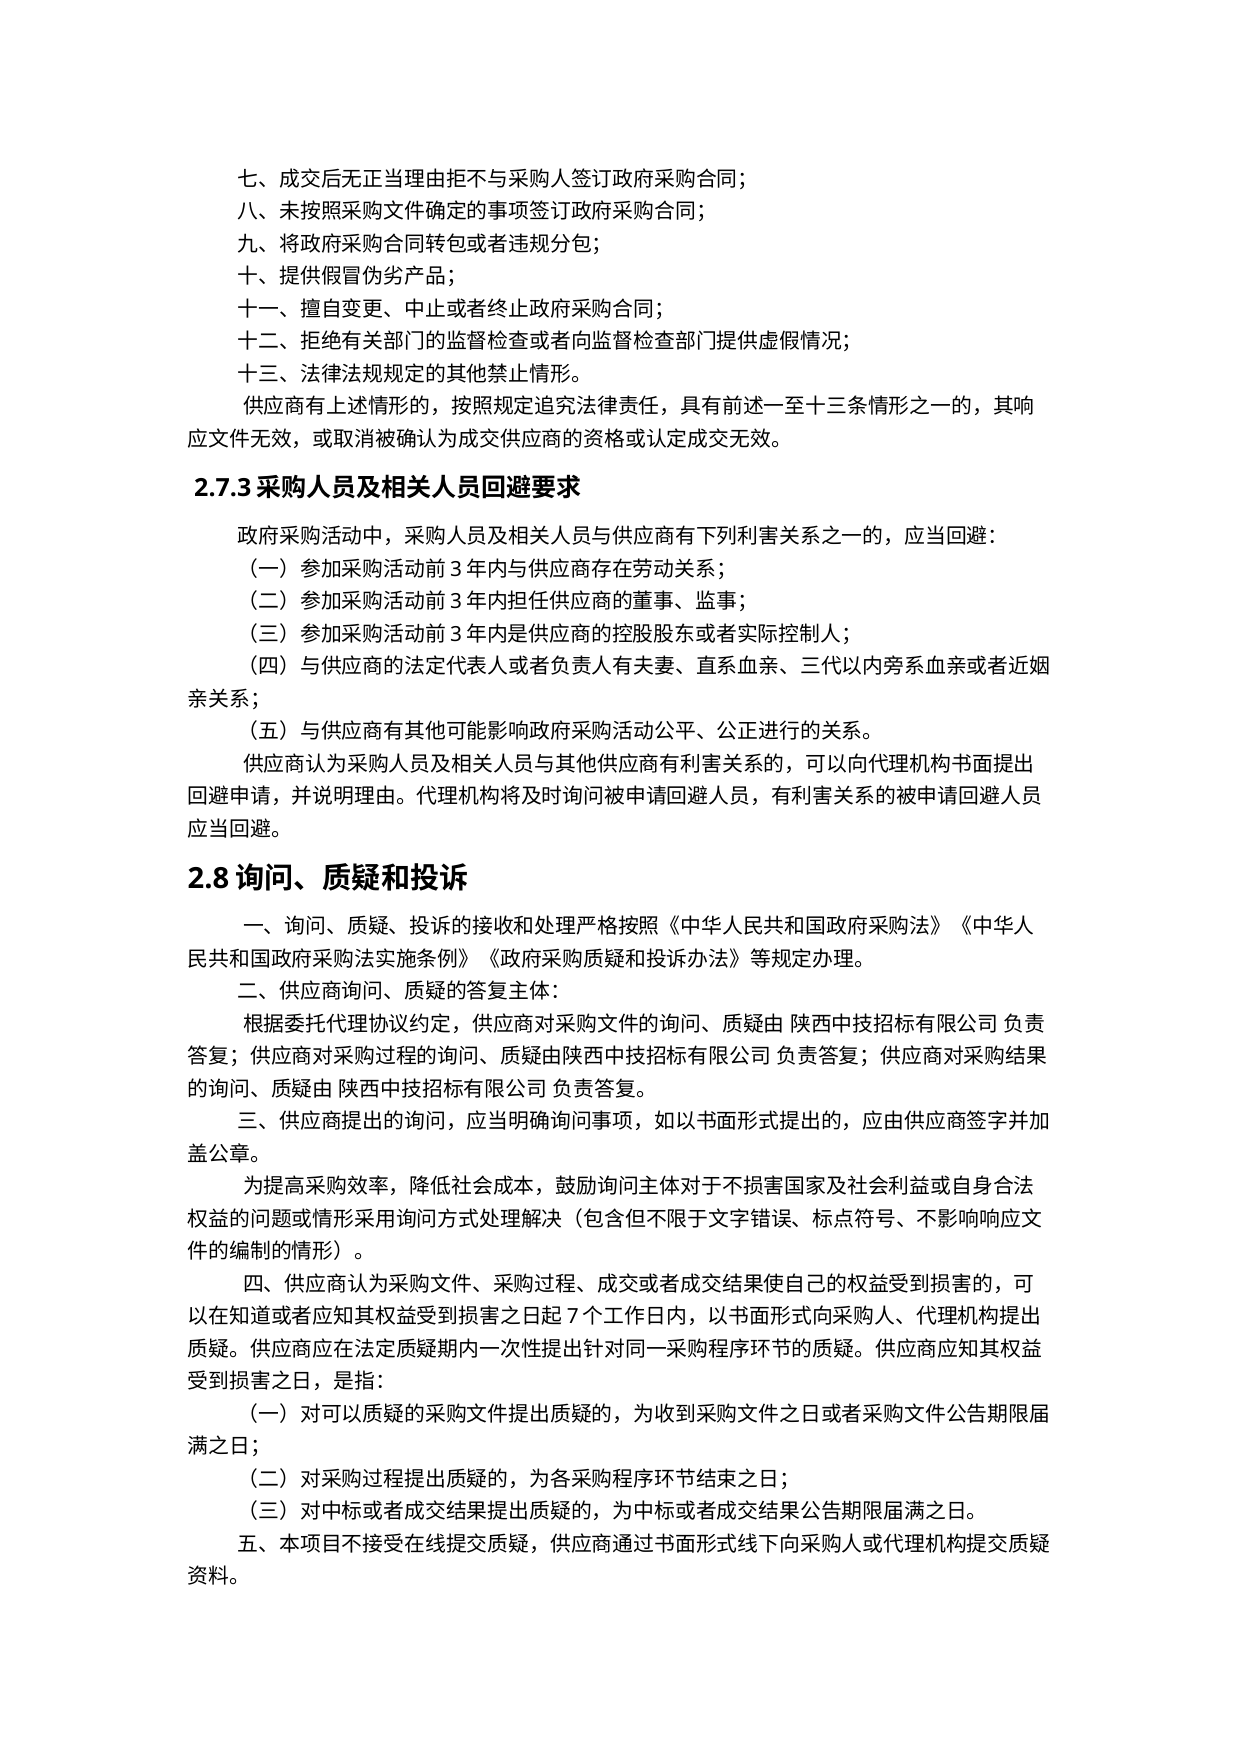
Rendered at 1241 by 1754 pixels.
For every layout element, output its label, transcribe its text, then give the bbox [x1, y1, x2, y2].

text （一）对可以质疑的采购文件提出质疑的，为收到采购文件之日或者采购文件公告期限届满之日； [187, 1397, 1053, 1462]
text （三）参加采购活动前3年内是供应商的控股股东或者实际控制人； [187, 617, 1053, 649]
text 四、供应商认为采购文件、采购过程、成交或者成交结果使自己的权益受到损害的，可以在知道或者应知其权益受到损害之日起7个工作日内，以书面形式向采购人、代理机构提出质疑。供应商应在法定质疑期内一次性提出针对同一采购程序环节的质疑。供应商应知其权益受到损害之日，是指： [187, 1267, 1053, 1397]
text （四）与供应商的法定代表人或者负责人有夫妻、直系血亲、三代以内旁系血亲或者近姻亲关系； [187, 649, 1053, 714]
text 十一、擅自变更、中止或者终止政府采购合同； [187, 292, 1053, 324]
text （二）对采购过程提出质疑的，为各采购程序环节结束之日； [187, 1462, 1053, 1494]
text 根据委托代理协议约定，供应商对采购文件的询问、质疑由 陕西中技招标有限公司 负责答复；供应商对采购过程的询问、质疑由陕西中技招标有限公司 负责答复；供应商对采购结果的询问、质疑由 陕西中技招标有限公司 负责答复。 [187, 1007, 1053, 1104]
text （二）参加采购活动前3年内担任供应商的董事、监事； [187, 584, 1053, 617]
text 政府采购活动中，采购人员及相关人员与供应商有下列利害关系之一的，应当回避： [187, 519, 1053, 552]
text 八、未按照采购文件确定的事项签订政府采购合同； [187, 194, 1053, 227]
text 七、成交后无正当理由拒不与采购人签订政府采购合同； [187, 162, 1053, 194]
text 2.8询问、质疑和投诉 [187, 844, 1053, 909]
text 九、将政府采购合同转包或者违规分包； [187, 227, 1053, 259]
text （一）参加采购活动前3年内与供应商存在劳动关系； [187, 552, 1053, 584]
text 三、供应商提出的询问，应当明确询问事项，如以书面形式提出的，应由供应商签字并加盖公章。 [187, 1104, 1053, 1169]
text 一、询问、质疑、投诉的接收和处理严格按照《中华人民共和国政府采购法》《中华人民共和国政府采购法实施条例》《政府采购质疑和投诉办法》等规定办理。 [187, 909, 1053, 974]
text 十、提供假冒伪劣产品； [187, 259, 1053, 292]
text 十三、法律法规规定的其他禁止情形。 [187, 357, 1053, 389]
text 为提高采购效率，降低社会成本，鼓励询问主体对于不损害国家及社会利益或自身合法权益的问题或情形采用询问方式处理解决（包含但不限于文字错误、标点符号、不影响响应文件的编制的情形）。 [187, 1169, 1053, 1267]
text 供应商有上述情形的，按照规定追究法律责任，具有前述一至十三条情形之一的，其响应文件无效，或取消被确认为成交供应商的资格或认定成交无效。 [187, 389, 1053, 454]
text （三）对中标或者成交结果提出质疑的，为中标或者成交结果公告期限届满之日。 [187, 1494, 1053, 1527]
text 十二、拒绝有关部门的监督检查或者向监督检查部门提供虚假情况； [187, 324, 1053, 357]
text 供应商认为采购人员及相关人员与其他供应商有利害关系的，可以向代理机构书面提出回避申请，并说明理由。代理机构将及时询问被申请回避人员，有利害关系的被申请回避人员应当回避。 [187, 747, 1053, 844]
text 二、供应商询问、质疑的答复主体： [187, 974, 1053, 1007]
text （五）与供应商有其他可能影响政府采购活动公平、公正进行的关系。 [187, 714, 1053, 747]
text 五、本项目不接受在线提交质疑，供应商通过书面形式线下向采购人或代理机构提交质疑资料。 [187, 1527, 1053, 1592]
text 2.7.3采购人员及相关人员回避要求 [187, 454, 1053, 519]
